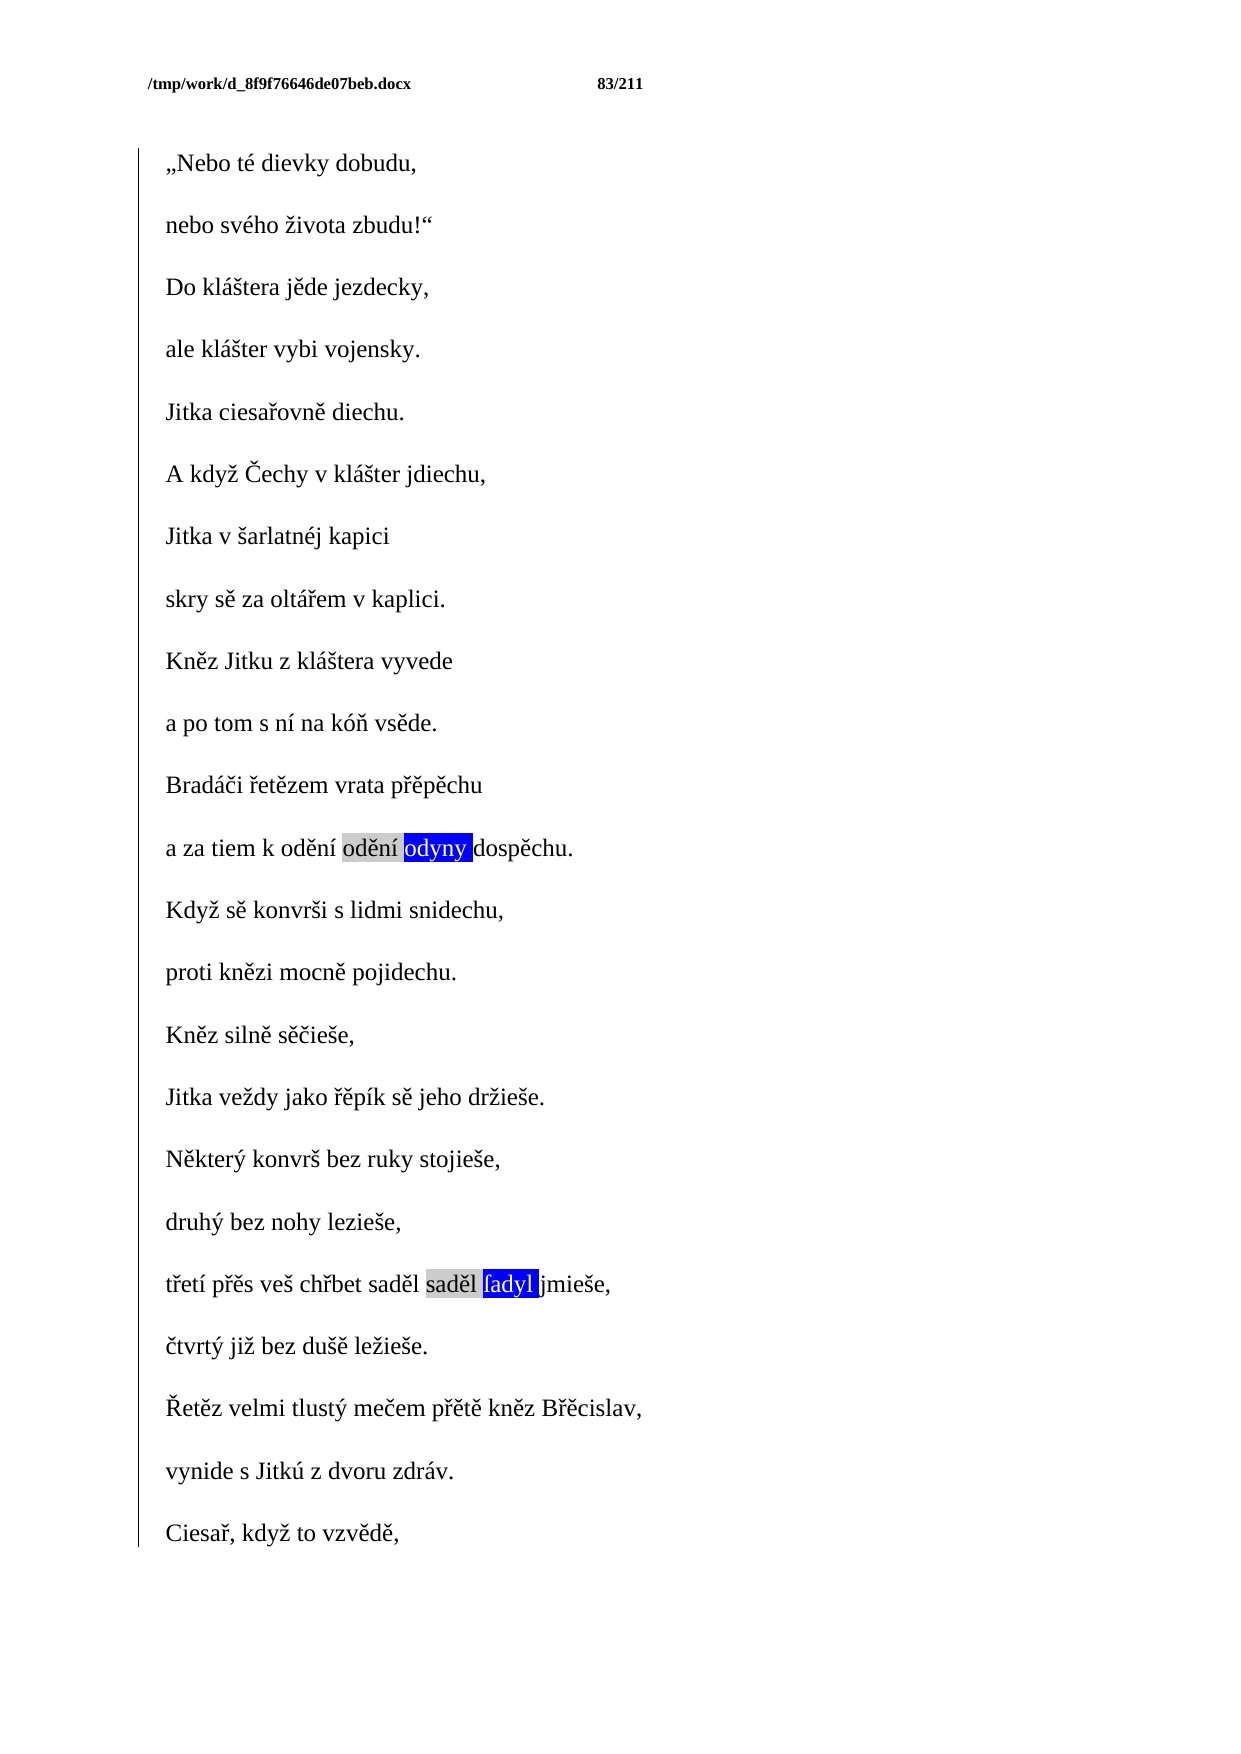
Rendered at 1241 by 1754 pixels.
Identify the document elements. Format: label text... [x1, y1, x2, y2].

text třetí přěs veš chřbet saděl saděl ſadyl jmieše, [139, 1269, 426, 1298]
text proti knězi mocně pojidechu. [139, 957, 1093, 986]
text vynide s Jitkú z dvoru zdráv. [139, 1456, 1093, 1484]
text A když Čechy v klášter jdiechu, [139, 459, 1093, 488]
text Jitka veždy jako řěpík sě jeho držieše. [139, 1082, 1093, 1111]
text a po tom s ní na kóň vsěde. [139, 708, 1093, 737]
text Řetěz velmi tlustý mečem přětě kněz Břěcislav, [139, 1393, 1093, 1422]
text ale klášter vybi vojensky. [139, 334, 1093, 363]
text nebo svého života zbudu!“ [139, 210, 1093, 239]
text Jitka v šarlatnéj kapici [139, 521, 1093, 550]
text třetí přěs veš chřbet saděl saděl ſadyl jmieše, [539, 1269, 1093, 1298]
text Do kláštera jěde jezdecky, [139, 272, 1093, 301]
text a za tiem k odění odění odyny dospěchu. [139, 833, 342, 862]
text Bradáči řetězem vrata přěpěchu [139, 771, 1093, 799]
text skry sě za oltářem v kaplici. [139, 584, 1093, 612]
text Kněz Jitku z kláštera vyvede [139, 646, 1093, 675]
text a za tiem k odění odění odyny dospěchu. [473, 833, 1093, 862]
text Kněz silně sěčieše, [139, 1020, 1093, 1048]
text Některý konvrš bez ruky stojieše, [139, 1144, 1093, 1173]
text Ciesař, když to vzvědě, [139, 1518, 1093, 1547]
text čtvrtý již bez dušě ležieše. [139, 1331, 1093, 1360]
text Jitka ciesařovně diechu. [139, 397, 1093, 426]
text Když sě konvrši s lidmi snidechu, [139, 895, 1093, 924]
text druhý bez nohy lezieše, [139, 1207, 1093, 1235]
text „Nebo té dievky dobudu, [148, 148, 1093, 176]
